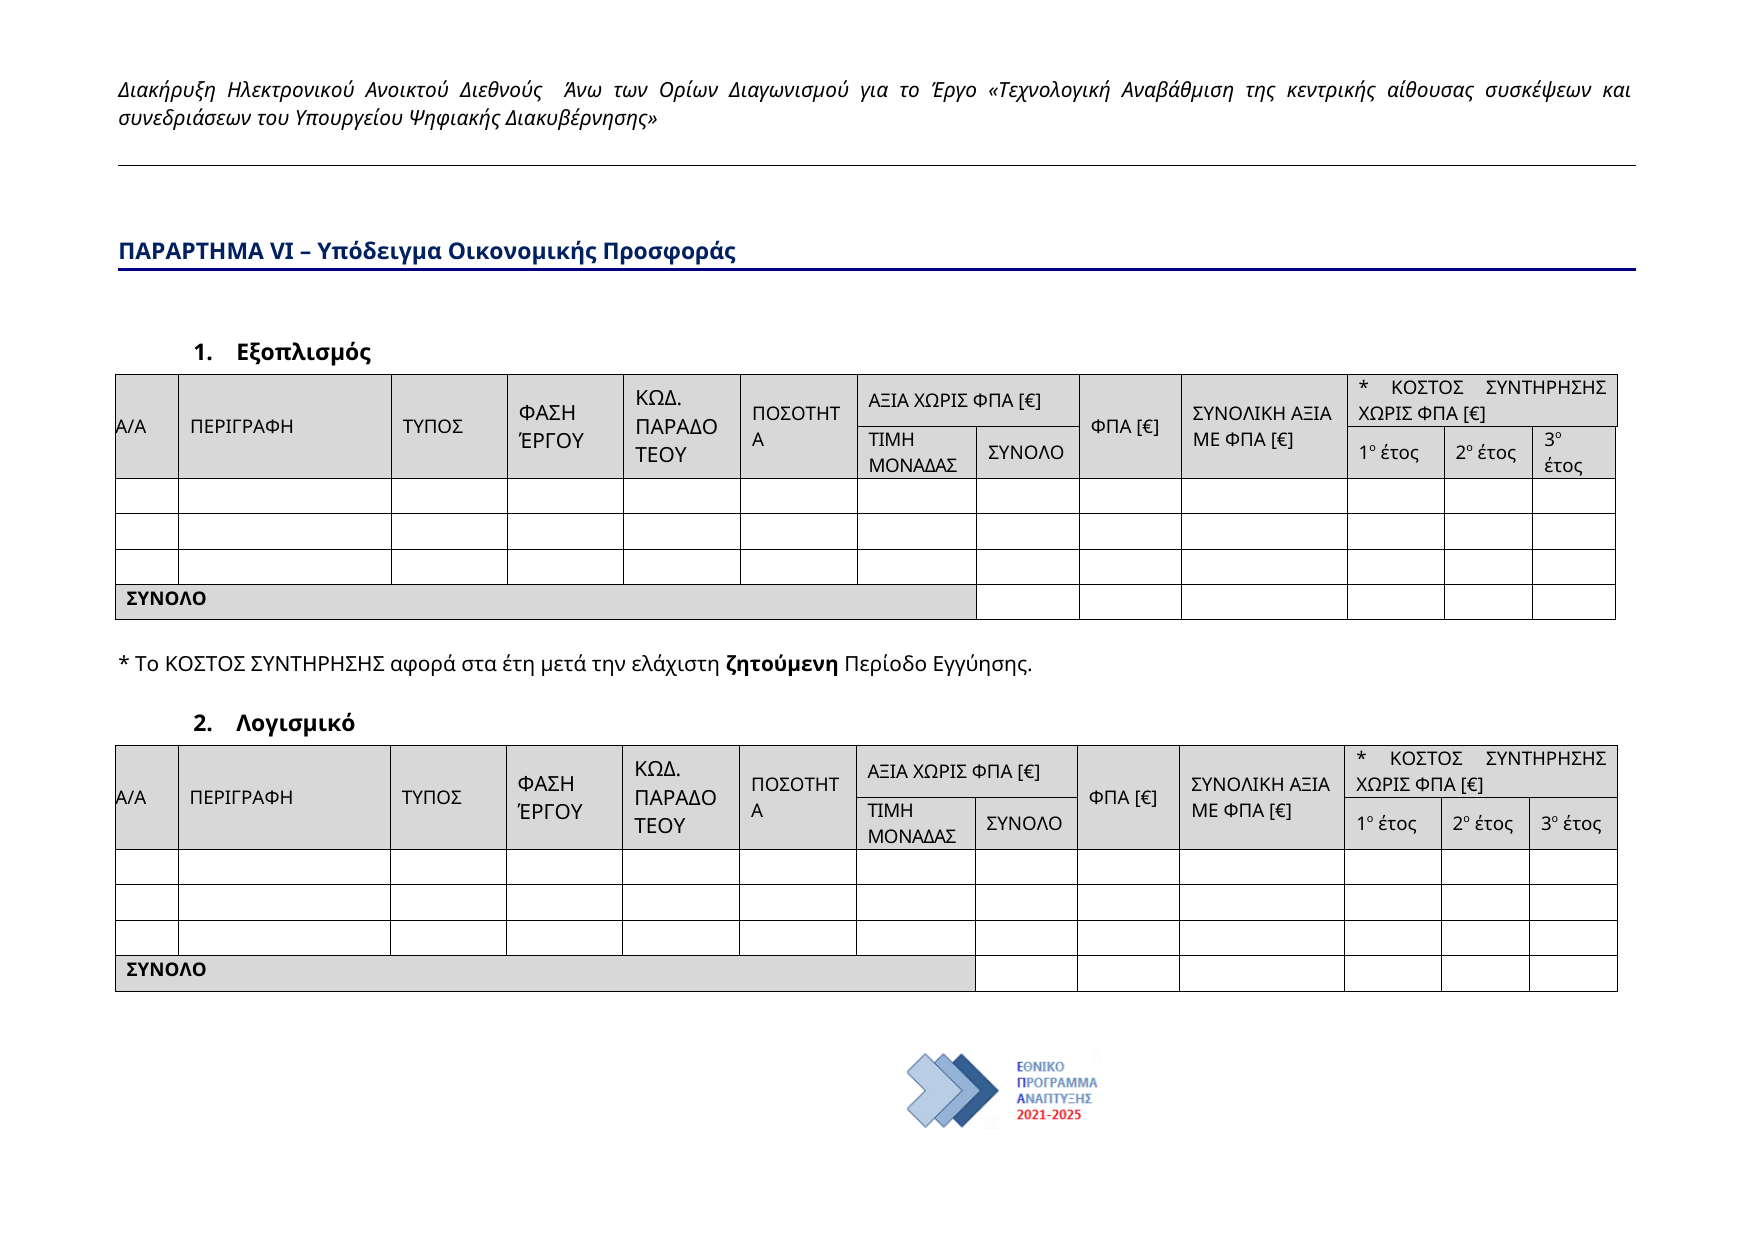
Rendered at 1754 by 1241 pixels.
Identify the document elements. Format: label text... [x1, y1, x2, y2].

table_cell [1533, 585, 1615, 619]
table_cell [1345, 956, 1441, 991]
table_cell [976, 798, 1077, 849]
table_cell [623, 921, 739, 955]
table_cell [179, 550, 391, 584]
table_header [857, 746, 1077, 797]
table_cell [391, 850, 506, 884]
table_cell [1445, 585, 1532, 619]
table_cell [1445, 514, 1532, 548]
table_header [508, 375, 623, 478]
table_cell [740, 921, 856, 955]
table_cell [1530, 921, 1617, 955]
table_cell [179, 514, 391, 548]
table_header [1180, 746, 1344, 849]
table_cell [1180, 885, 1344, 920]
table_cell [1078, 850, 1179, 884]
subtitle Εξοπλισμός [193, 336, 1636, 367]
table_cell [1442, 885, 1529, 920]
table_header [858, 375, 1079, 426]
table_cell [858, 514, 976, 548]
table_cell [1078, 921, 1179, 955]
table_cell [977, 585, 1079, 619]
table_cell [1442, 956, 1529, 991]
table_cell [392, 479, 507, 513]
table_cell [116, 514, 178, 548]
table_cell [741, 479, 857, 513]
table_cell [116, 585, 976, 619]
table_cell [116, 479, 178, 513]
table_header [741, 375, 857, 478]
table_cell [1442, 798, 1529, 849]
subtitle Λογισμικό [193, 707, 1636, 738]
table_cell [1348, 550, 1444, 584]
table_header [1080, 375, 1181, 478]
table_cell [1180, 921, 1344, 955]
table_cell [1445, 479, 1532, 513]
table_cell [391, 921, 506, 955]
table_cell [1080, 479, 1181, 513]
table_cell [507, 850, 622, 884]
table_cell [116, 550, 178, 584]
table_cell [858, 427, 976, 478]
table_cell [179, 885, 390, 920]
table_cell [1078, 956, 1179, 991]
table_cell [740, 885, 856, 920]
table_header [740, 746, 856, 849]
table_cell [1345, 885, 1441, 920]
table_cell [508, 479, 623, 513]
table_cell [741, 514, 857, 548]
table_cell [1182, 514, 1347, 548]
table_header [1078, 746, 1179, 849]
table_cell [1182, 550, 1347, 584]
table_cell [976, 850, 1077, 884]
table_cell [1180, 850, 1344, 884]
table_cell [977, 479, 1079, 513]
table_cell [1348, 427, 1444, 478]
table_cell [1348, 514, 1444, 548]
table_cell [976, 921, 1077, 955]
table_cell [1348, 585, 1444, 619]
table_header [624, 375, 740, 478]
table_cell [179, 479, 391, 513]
subtitle ΠΑΡΑΡΤΗΜΑ VI – Υπόδειγμα Οικονομικής Προσφοράς [118, 235, 1636, 268]
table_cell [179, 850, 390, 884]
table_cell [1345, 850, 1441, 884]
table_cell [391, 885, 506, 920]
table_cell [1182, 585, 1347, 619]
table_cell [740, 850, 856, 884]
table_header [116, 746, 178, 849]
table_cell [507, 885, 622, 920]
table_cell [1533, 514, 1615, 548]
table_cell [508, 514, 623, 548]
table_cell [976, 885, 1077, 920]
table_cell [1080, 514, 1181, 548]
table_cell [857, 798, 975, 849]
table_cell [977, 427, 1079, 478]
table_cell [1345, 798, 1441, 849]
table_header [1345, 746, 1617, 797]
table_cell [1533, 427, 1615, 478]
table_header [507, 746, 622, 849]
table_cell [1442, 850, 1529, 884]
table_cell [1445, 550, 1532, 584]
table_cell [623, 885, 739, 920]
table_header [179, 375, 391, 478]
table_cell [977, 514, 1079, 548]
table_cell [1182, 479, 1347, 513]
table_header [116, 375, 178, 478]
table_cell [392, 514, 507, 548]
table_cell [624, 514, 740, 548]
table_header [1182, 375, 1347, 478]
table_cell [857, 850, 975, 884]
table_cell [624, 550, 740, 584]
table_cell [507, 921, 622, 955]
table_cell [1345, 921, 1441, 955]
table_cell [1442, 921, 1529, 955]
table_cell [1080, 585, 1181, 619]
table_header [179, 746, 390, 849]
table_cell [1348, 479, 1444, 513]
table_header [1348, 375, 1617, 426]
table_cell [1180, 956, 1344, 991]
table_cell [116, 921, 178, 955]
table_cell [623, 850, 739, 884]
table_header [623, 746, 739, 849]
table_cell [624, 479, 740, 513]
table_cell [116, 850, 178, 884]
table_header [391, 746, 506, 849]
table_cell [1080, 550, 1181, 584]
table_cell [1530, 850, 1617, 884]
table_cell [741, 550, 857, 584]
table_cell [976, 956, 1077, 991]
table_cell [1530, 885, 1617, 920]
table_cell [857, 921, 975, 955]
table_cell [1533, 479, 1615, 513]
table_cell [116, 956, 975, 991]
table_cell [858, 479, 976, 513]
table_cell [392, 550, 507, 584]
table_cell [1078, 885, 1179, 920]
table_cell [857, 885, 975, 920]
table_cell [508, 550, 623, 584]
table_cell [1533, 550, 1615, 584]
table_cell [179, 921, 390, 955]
text * Το ΚΟΣΤΟΣ ΣΥΝΤΗΡΗΣΗΣ αφορά στα έτη μετά την ελάχιστη ζητούμενη Περίοδο Εγγύησης. [118, 649, 1636, 678]
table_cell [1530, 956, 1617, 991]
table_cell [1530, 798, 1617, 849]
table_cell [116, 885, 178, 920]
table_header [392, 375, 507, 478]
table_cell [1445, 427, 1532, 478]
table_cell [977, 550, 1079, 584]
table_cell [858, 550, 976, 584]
